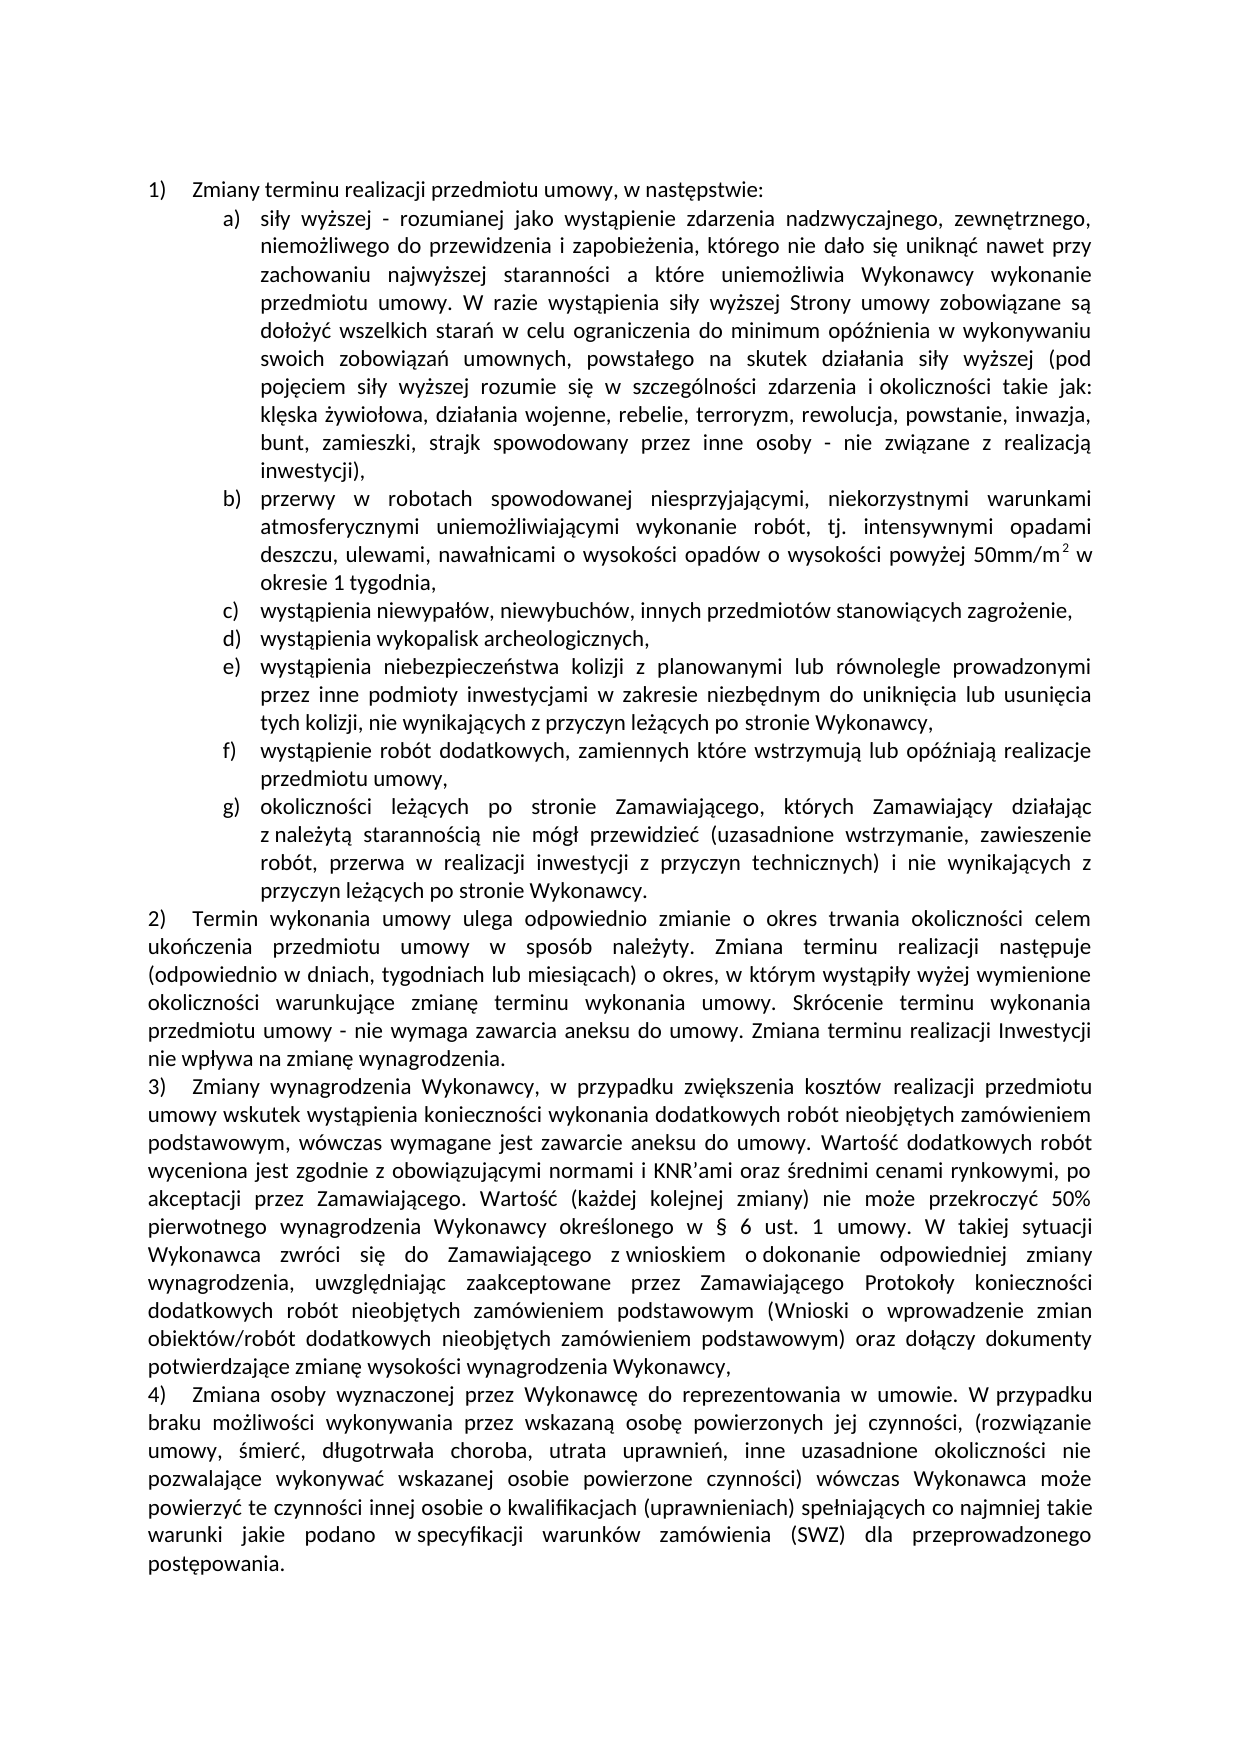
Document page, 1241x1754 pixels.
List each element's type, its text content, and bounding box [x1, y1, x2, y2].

list wystąpienia niewypałów, niewybuchów, innych przedmiotów stanowiących zagrożenie, [223, 596, 1093, 624]
list okoliczności leżących po stronie Zamawiającego, których Zamawiający działając z należytą starannością nie mógł przewidzieć (uzasadnione wstrzymanie, zawieszenie robót, przerwa w realizacji inwestycji z przyczyn technicznych) i nie wynikających z przyczyn leżących po stronie Wykonawcy. [223, 792, 1093, 904]
list Zmiany terminu realizacji przedmiotu umowy, w następstwie: [148, 176, 1093, 204]
list wystąpienie robót dodatkowych, zamiennych które wstrzymują lub opóźniają realizacje przedmiotu umowy, [223, 736, 1093, 792]
list siły wyższej - rozumianej jako wystąpienie zdarzenia nadzwyczajnego, zewnętrznego, niemożliwego do przewidzenia i zapobieżenia, którego nie dało się uniknąć nawet przy zachowaniu najwyższej staranności a które uniemożliwia Wykonawcy wykonanie przedmiotu umowy. W razie wystąpienia siły wyższej Strony umowy zobowiązane są dołożyć wszelkich starań w celu ograniczenia do minimum opóźnienia w wykonywaniu swoich zobowiązań umownych, powstałego na skutek działania siły wyższej (pod pojęciem siły wyższej rozumie się w szczególności zdarzenia i okoliczności takie jak: klęska żywiołowa, działania wojenne, rebelie, terroryzm, rewolucja, powstanie, inwazja, bunt, zamieszki, strajk spowodowany przez inne osoby - nie związane z realizacją inwestycji), [223, 204, 1093, 484]
list przerwy w robotach spowodowanej niesprzyjającymi, niekorzystnymi warunkami atmosferycznymi uniemożliwiającymi wykonanie robót, tj. intensywnymi opadami deszczu, ulewami, nawałnicami o wysokości opadów o wysokości powyżej 50mm/m2 w okresie 1 tygodnia, [223, 484, 1093, 596]
list wystąpienia niebezpieczeństwa kolizji z planowanymi lub równolegle prowadzonymi przez inne podmioty inwestycjami w zakresie niezbędnym do uniknięcia lub usunięcia tych kolizji, nie wynikających z przyczyn leżących po stronie Wykonawcy, [223, 652, 1093, 736]
list wystąpienia wykopalisk archeologicznych, [223, 624, 1093, 652]
list Termin wykonania umowy ulega odpowiednio zmianie o okres trwania okoliczności celem ukończenia przedmiotu umowy w sposób należyty. Zmiana terminu realizacji następuje (odpowiednio w dniach, tygodniach lub miesiącach) o okres, w którym wystąpiły wyżej wymienione okoliczności warunkujące zmianę terminu wykonania umowy. Skrócenie terminu wykonania przedmiotu umowy - nie wymaga zawarcia aneksu do umowy. Zmiana terminu realizacji Inwestycji nie wpływa na zmianę wynagrodzenia. [148, 904, 1093, 1072]
list Zmiana osoby wyznaczonej przez Wykonawcę do reprezentowania w umowie. W przypadku braku możliwości wykonywania przez wskazaną osobę powierzonych jej czynności, (rozwiązanie umowy, śmierć, długotrwała choroba, utrata uprawnień, inne uzasadnione okoliczności nie pozwalające wykonywać wskazanej osobie powierzone czynności) wówczas Wykonawca może powierzyć te czynności innej osobie o kwalifikacjach (uprawnieniach) spełniających co najmniej takie warunki jakie podano w specyfikacji warunków zamówienia (SWZ) dla przeprowadzonego postępowania. [148, 1381, 1093, 1577]
list Zmiany wynagrodzenia Wykonawcy, w przypadku zwiększenia kosztów realizacji przedmiotu umowy wskutek wystąpienia konieczności wykonania dodatkowych robót nieobjętych zamówieniem podstawowym, wówczas wymagane jest zawarcie aneksu do umowy. Wartość dodatkowych robót wyceniona jest zgodnie z obowiązującymi normami i KNR’ami oraz średnimi cenami rynkowymi, po akceptacji przez Zamawiającego. Wartość (każdej kolejnej zmiany) nie może przekroczyć 50% pierwotnego wynagrodzenia Wykonawcy określonego w § 6 ust. 1 umowy. W takiej sytuacji Wykonawca zwróci się do Zamawiającego z wnioskiem o dokonanie odpowiedniej zmiany wynagrodzenia, uwzględniając zaakceptowane przez Zamawiającego Protokoły konieczności dodatkowych robót nieobjętych zamówieniem podstawowym (Wnioski o wprowadzenie zmian obiektów/robót dodatkowych nieobjętych zamówieniem podstawowym) oraz dołączy dokumenty potwierdzające zmianę wysokości wynagrodzenia Wykonawcy, [148, 1072, 1093, 1381]
